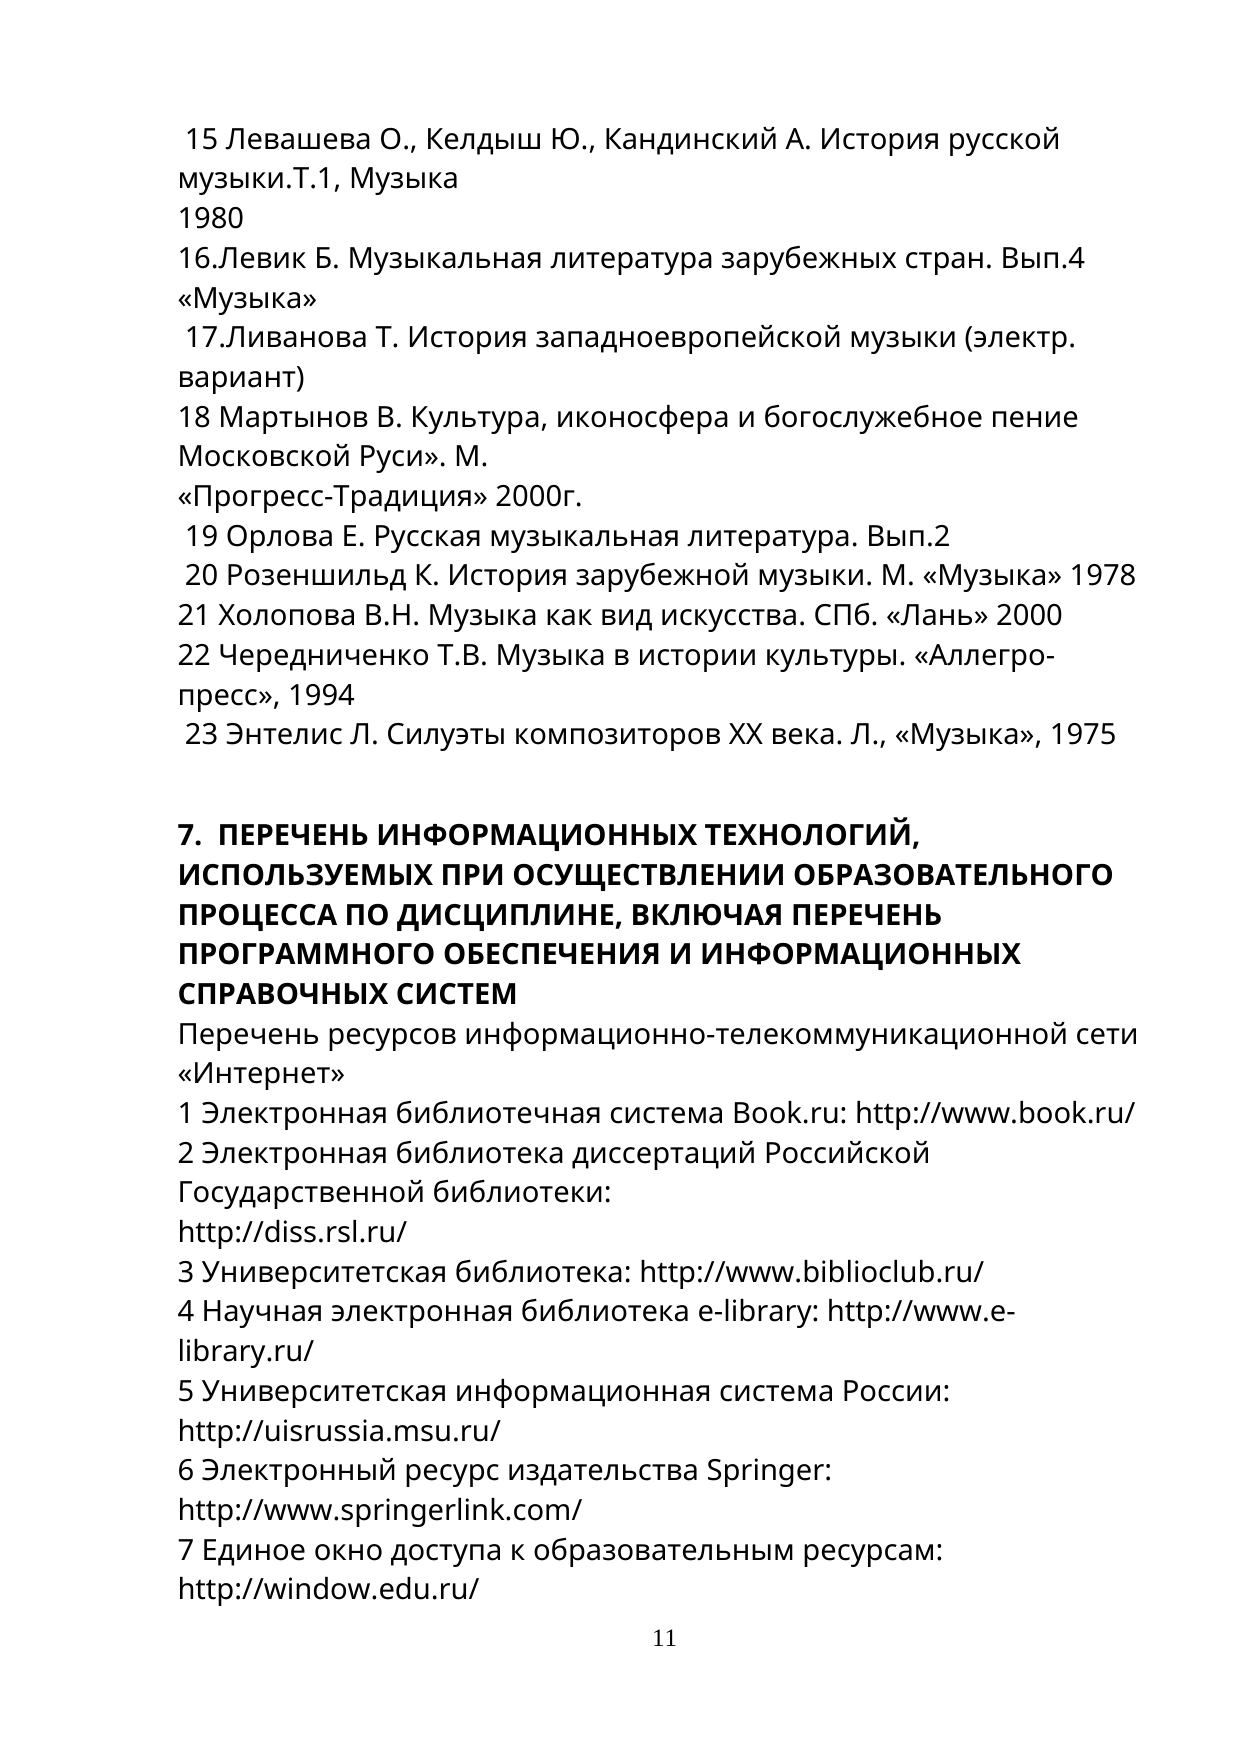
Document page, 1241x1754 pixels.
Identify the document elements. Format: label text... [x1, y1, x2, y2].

text 21 Холопова В.Н. Музыка как вид искусства. СПб. «Лань» 2000 [177, 594, 1152, 634]
text Перечень ресурсов информационно-телекоммуникационной сети «Интернет» [177, 1013, 1152, 1092]
text «Прогресс-Традиция» 2000г. [177, 475, 1152, 515]
text 15 Левашева О., Келдыш Ю., Кандинский А. История русской музыки.Т.1, Музыка [177, 118, 1152, 197]
text 7. ПЕРЕЧЕНЬ ИНФОРМАЦИОННЫХ ТЕХНОЛОГИЙ, ИСПОЛЬЗУЕМЫХ ПРИ ОСУЩЕСТВЛЕНИИ ОБРАЗОВАТЕЛЬНОГО ПРОЦЕССА ПО ДИСЦИПЛИНЕ, ВКЛЮЧАЯ ПЕРЕЧЕНЬ ПРОГРАММНОГО ОБЕСПЕЧЕНИЯ И ИНФОРМАЦИОННЫХ СПРАВОЧНЫХ СИСТЕМ [177, 814, 1152, 1013]
text 16.Левик Б. Музыкальная литература зарубежных стран. Вып.4 «Музыка» [177, 237, 1152, 317]
text http://diss.rsl.ru/ [177, 1211, 1152, 1251]
text 17.Ливанова Т. История западноевропейской музыки (электр. вариант) [177, 317, 1152, 396]
text 20 Розеншильд К. История зарубежной музыки. М. «Музыка» 1978 [177, 555, 1152, 594]
text 5 Университетская информационная система России: http://uisrussia.msu.ru/ [177, 1370, 1152, 1449]
text 19 Орлова Е. Русская музыкальная литература. Вып.2 [177, 515, 1152, 555]
text 2 Электронная библиотека диссертаций Российской Государственной библиотеки: [177, 1132, 1152, 1211]
text 22 Чередниченко Т.В. Музыка в истории культуры. «Аллегро-пресс», 1994 [177, 634, 1152, 713]
text 18 Мартынов В. Культура, иконосфера и богослужебное пение Московской Руси». М. [177, 396, 1152, 475]
text 4 Научная электронная библиотека e-library: http://www.e-library.ru/ [177, 1291, 1152, 1370]
text 23 Энтелис Л. Силуэты композиторов XX века. Л., «Музыка», 1975 [177, 713, 1152, 753]
text 1980 [177, 197, 1152, 237]
text 3 Университетская библиотека: http://www.biblioclub.ru/ [177, 1251, 1152, 1291]
text 7 Единое окно доступа к образовательным ресурсам: http://window.edu.ru/ [177, 1529, 1152, 1608]
text 1 Электронная библиотечная система Book.ru: http://www.book.ru/ [177, 1092, 1152, 1132]
text 6 Электронный ресурс издательства Springer: http://www.springerlink.com/ [177, 1449, 1152, 1529]
